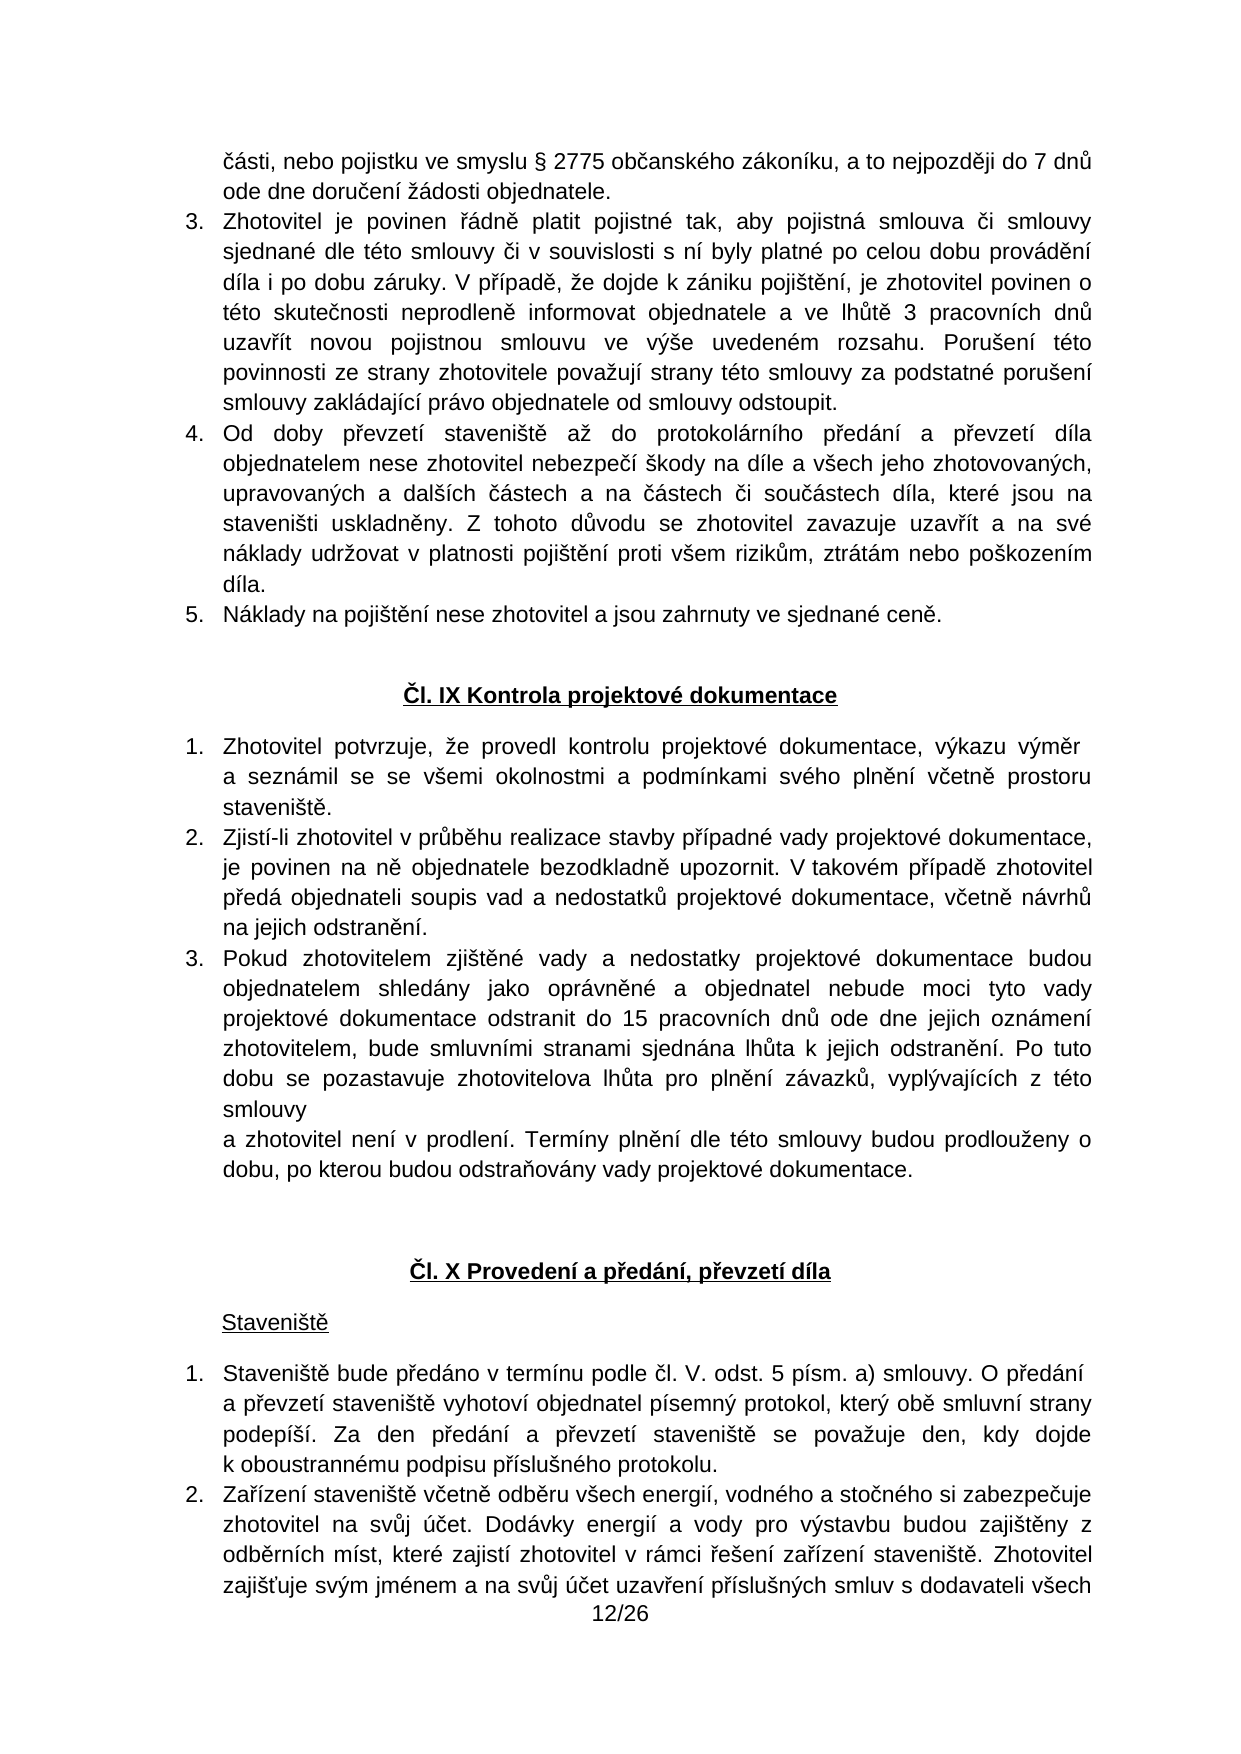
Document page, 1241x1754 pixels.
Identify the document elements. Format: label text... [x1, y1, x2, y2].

text Čl. X Provedení a předání, převzetí díla [148, 1258, 1093, 1284]
list Zhotovitel potvrzuje, že provedl kontrolu projektové dokumentace, výkazu výměr a seznámil se se všemi okolnostmi a podmínkami svého plnění včetně prostoru staveniště. [185, 733, 1093, 820]
list Zjistí-li zhotovitel v průběhu realizace stavby případné vady projektové dokumentace, je povinen na ně objednatele bezodkladně upozornit. V takovém případě zhotovitel předá objednateli soupis vad a nedostatků projektové dokumentace, včetně návrhů na jejich odstranění. [185, 824, 1093, 941]
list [185, 148, 1093, 204]
list Pokud zhotovitelem zjištěné vady a nedostatky projektové dokumentace budou objednatelem shledány jako oprávněné a objednatel nebude moci tyto vady projektové dokumentace odstranit do 15 pracovních dnů ode dne jejich oznámení zhotovitelem, bude smluvními stranami sjednána lhůta k jejich odstranění. Po tuto dobu se pozastavuje zhotovitelova lhůta pro plnění závazků, vyplývajících z této smlouvy a zhotovitel není v prodlení. Termíny plnění dle této smlouvy budou prodlouženy o dobu, po kterou budou odstraňovány vady projektové dokumentace. [185, 944, 1093, 1182]
list Zhotovitel je povinen řádně platit pojistné tak, aby pojistná smlouva či smlouvy sjednané dle této smlouvy či v souvislosti s ní byly platné po celou dobu provádění díla i po dobu záruky. V případě, že dojde k zániku pojištění, je zhotovitel povinen o této skutečnosti neprodleně informovat objednatele a ve lhůtě 3 pracovních dnů uzavřít novou pojistnou smlouvu ve výše uvedeném rozsahu. Porušení této povinnosti ze strany zhotovitele považují strany této smlouvy za podstatné porušení smlouvy zakládající právo objednatele od smlouvy odstoupit. [185, 208, 1093, 416]
list Staveniště bude předáno v termínu podle čl. V. odst. 5 písm. a) smlouvy. O předání a převzetí staveniště vyhotoví objednatel písemný protokol, který obě smluvní strany podepíší. Za den předání a převzetí staveniště se považuje den, kdy dojde k oboustrannému podpisu příslušného protokolu. [185, 1360, 1093, 1477]
list Náklady na pojištění nese zhotovitel a jsou zahrnuty ve sjednané ceně. [185, 601, 1093, 627]
list Od doby převzetí staveniště až do protokolárního předání a převzetí díla objednatelem nese zhotovitel nebezpečí škody na díle a všech jeho zhotovovaných, upravovaných a dalších částech a na částech či součástech díla, které jsou na staveništi uskladněny. Z tohoto důvodu se zhotovitel zavazuje uzavřít a na své náklady udržovat v platnosti pojištění proti všem rizikům, ztrátám nebo poškozením díla. [185, 419, 1093, 597]
text Staveniště [148, 1309, 1093, 1335]
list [185, 1481, 1093, 1598]
text Čl. IX Kontrola projektové dokumentace [148, 682, 1093, 708]
